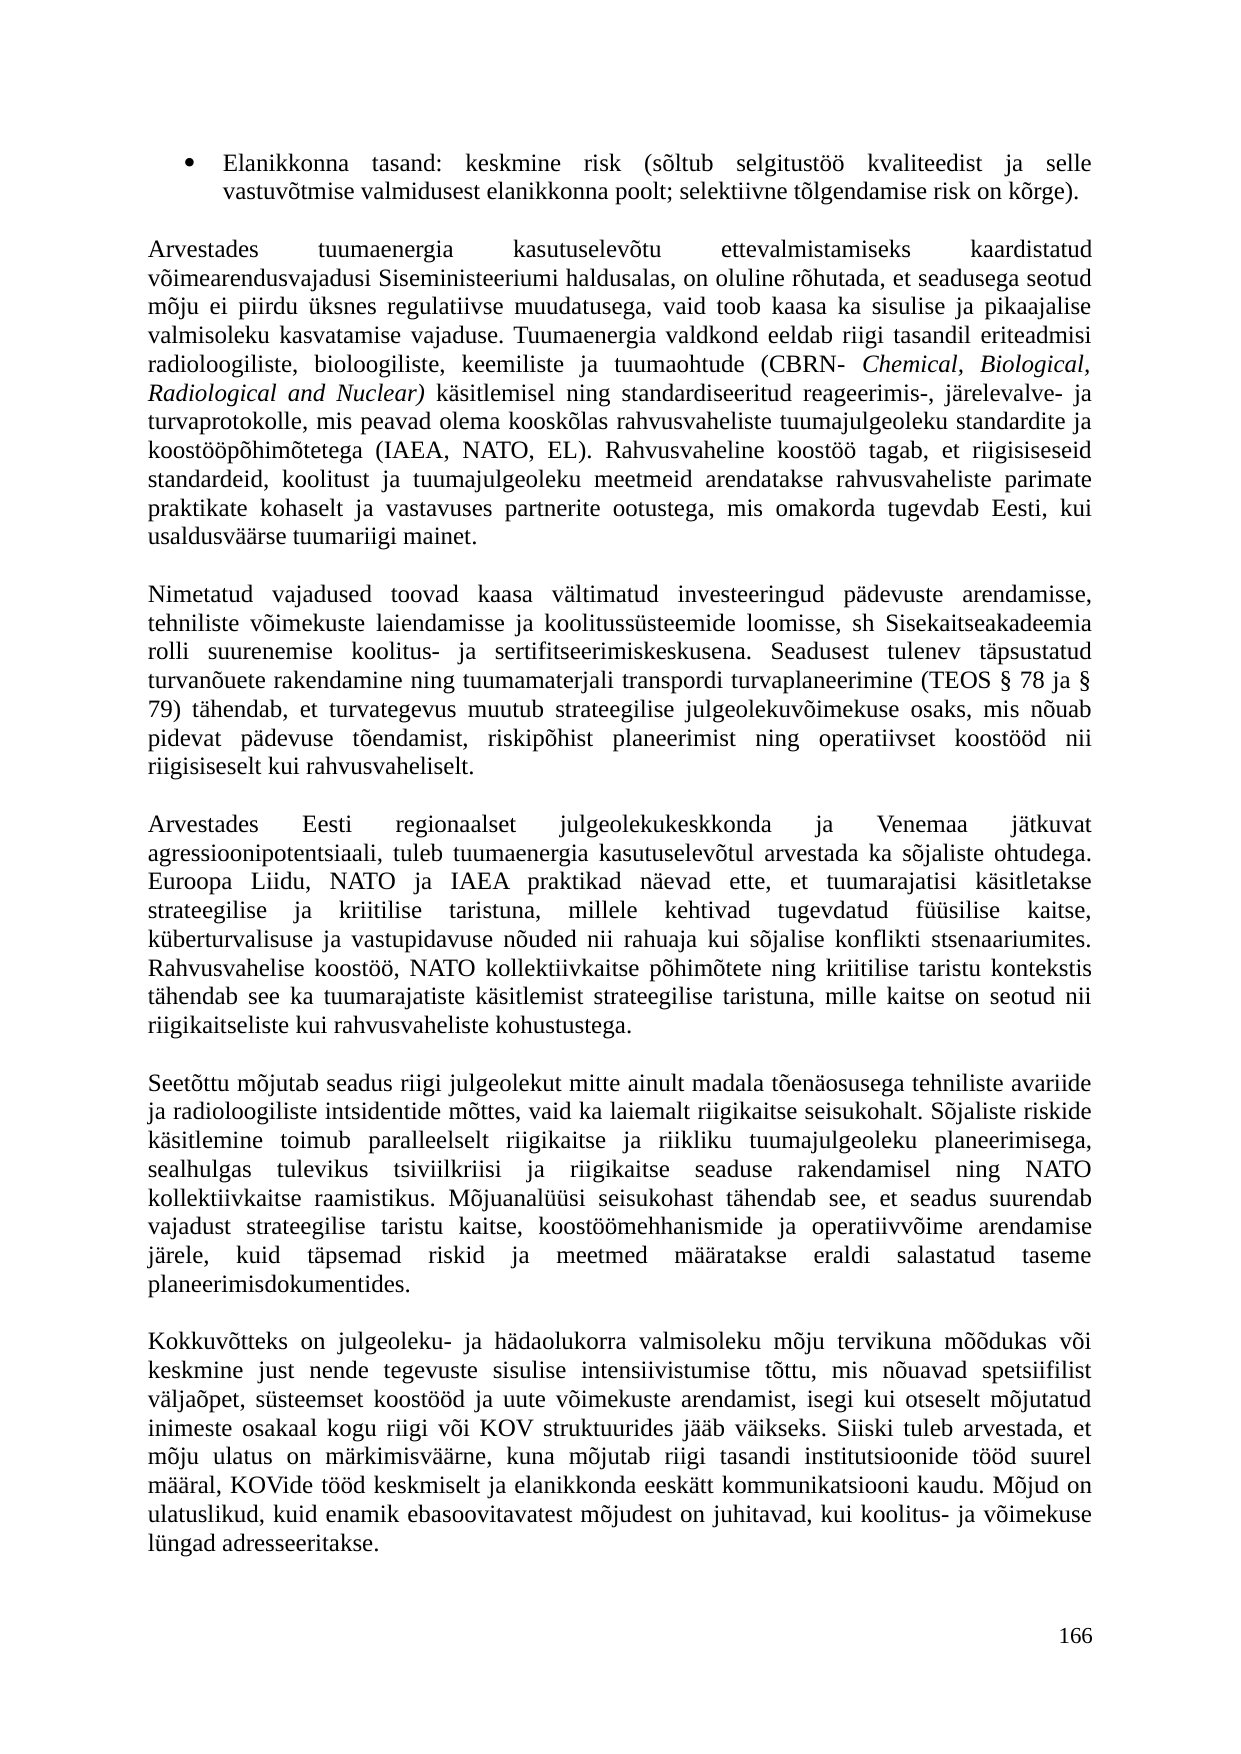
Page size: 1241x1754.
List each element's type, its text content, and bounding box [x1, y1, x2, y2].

list Elanikkonna tasand: keskmine risk (sõltub selgitustöö kvaliteedist ja selle vastuvõtmise valmidusest elanikkonna poolt; selektiivne tõlgendamise risk on kõrge). [185, 148, 1093, 205]
text Kokkuvõtteks on julgeoleku- ja hädaolukorra valmisoleku mõju tervikuna mõõdukas või keskmine just nende tegevuste sisulise intensiivistumise tõttu, mis nõuavad spetsiifilist väljaõpet, süsteemset koostööd ja uute võimekuste arendamist, isegi kui otseselt mõjutatud inimeste osakaal kogu riigi või KOV struktuurides jääb väikseks. Siiski tuleb arvestada, et mõju ulatus on märkimisväärne, kuna mõjutab riigi tasandi institutsioonide tööd suurel määral, KOVide tööd keskmiselt ja elanikkonda eeskätt kommunikatsiooni kaudu. Mõjud on ulatuslikud, kuid enamik ebasoovitavatest mõjudest on juhitavad, kui koolitus- ja võimekuse lüngad adresseeritakse. [148, 1326, 1093, 1556]
text Arvestades Eesti regionaalset julgeolekukeskkonda ja Venemaa jätkuvat agressioonipotentsiaali, tuleb tuumaenergia kasutuselevõtul arvestada ka sõjaliste ohtudega. Euroopa Liidu, NATO ja IAEA praktikad näevad ette, et tuumarajatisi käsitletakse strateegilise ja kriitilise taristuna, millele kehtivad tugevdatud füüsilise kaitse, küberturvalisuse ja vastupidavuse nõuded nii rahuaja kui sõjalise konflikti stsenaariumites. Rahvusvahelise koostöö, NATO kollektiivkaitse põhimõtete ning kriitilise taristu kontekstis tähendab see ka tuumarajatiste käsitlemist strateegilise taristuna, mille kaitse on seotud nii riigikaitseliste kui rahvusvaheliste kohustustega. [148, 809, 1093, 1039]
text Arvestades tuumaenergia kasutuselevõtu ettevalmistamiseks kaardistatud võimearendusvajadusi Siseministeeriumi haldusalas, on oluline rõhutada, et seadusega seotud mõju ei piirdu üksnes regulatiivse muudatusega, vaid toob kaasa ka sisulise ja pikaajalise valmisoleku kasvatamise vajaduse. Tuumaenergia valdkond eeldab riigi tasandil eriteadmisi radioloogiliste, bioloogiliste, keemiliste ja tuumaohtude (CBRN- Chemical, Biological, Radiological and Nuclear) käsitlemisel ning standardiseeritud reageerimis-, järelevalve- ja turvaprotokolle, mis peavad olema kooskõlas rahvusvaheliste tuumajulgeoleku standardite ja koostööpõhimõtetega (IAEA, NATO, EL). Rahvusvaheline koostöö tagab, et riigisiseseid standardeid, koolitust ja tuumajulgeoleku meetmeid arendatakse rahvusvaheliste parimate praktikate kohaselt ja vastavuses partnerite ootustega, mis omakorda tugevdab Eesti, kui usaldusväärse tuumariigi mainet. [148, 234, 1093, 550]
text Nimetatud vajadused toovad kaasa vältimatud investeeringud pädevuste arendamisse, tehniliste võimekuste laiendamisse ja koolitussüsteemide loomisse, sh Sisekaitseakadeemia rolli suurenemise koolitus- ja sertifitseerimiskeskusena. Seadusest tulenev täpsustatud turvanõuete rakendamine ning tuumamaterjali transpordi turvaplaneerimine (TEOS § 78 ja § 79) tähendab, et turvategevus muutub strateegilise julgeolekuvõimekuse osaks, mis nõuab pidevat pädevuse tõendamist, riskipõhist planeerimist ning operatiivset koostööd nii riigisiseselt kui rahvusvaheliselt. [148, 579, 1093, 780]
text Seetõttu mõjutab seadus riigi julgeolekut mitte ainult madala tõenäosusega tehniliste avariide ja radioloogiliste intsidentide mõttes, vaid ka laiemalt riigikaitse seisukohalt. Sõjaliste riskide käsitlemine toimub paralleelselt riigikaitse ja riikliku tuumajulgeoleku planeerimisega, sealhulgas tulevikus tsiviilkriisi ja riigikaitse seaduse rakendamisel ning NATO kollektiivkaitse raamistikus. Mõjuanalüüsi seisukohast tähendab see, et seadus suurendab vajadust strateegilise taristu kaitse, koostöömehhanismide ja operatiivvõime arendamise järele, kuid täpsemad riskid ja meetmed määratakse eraldi salastatud taseme planeerimisdokumentides. [148, 1068, 1093, 1298]
